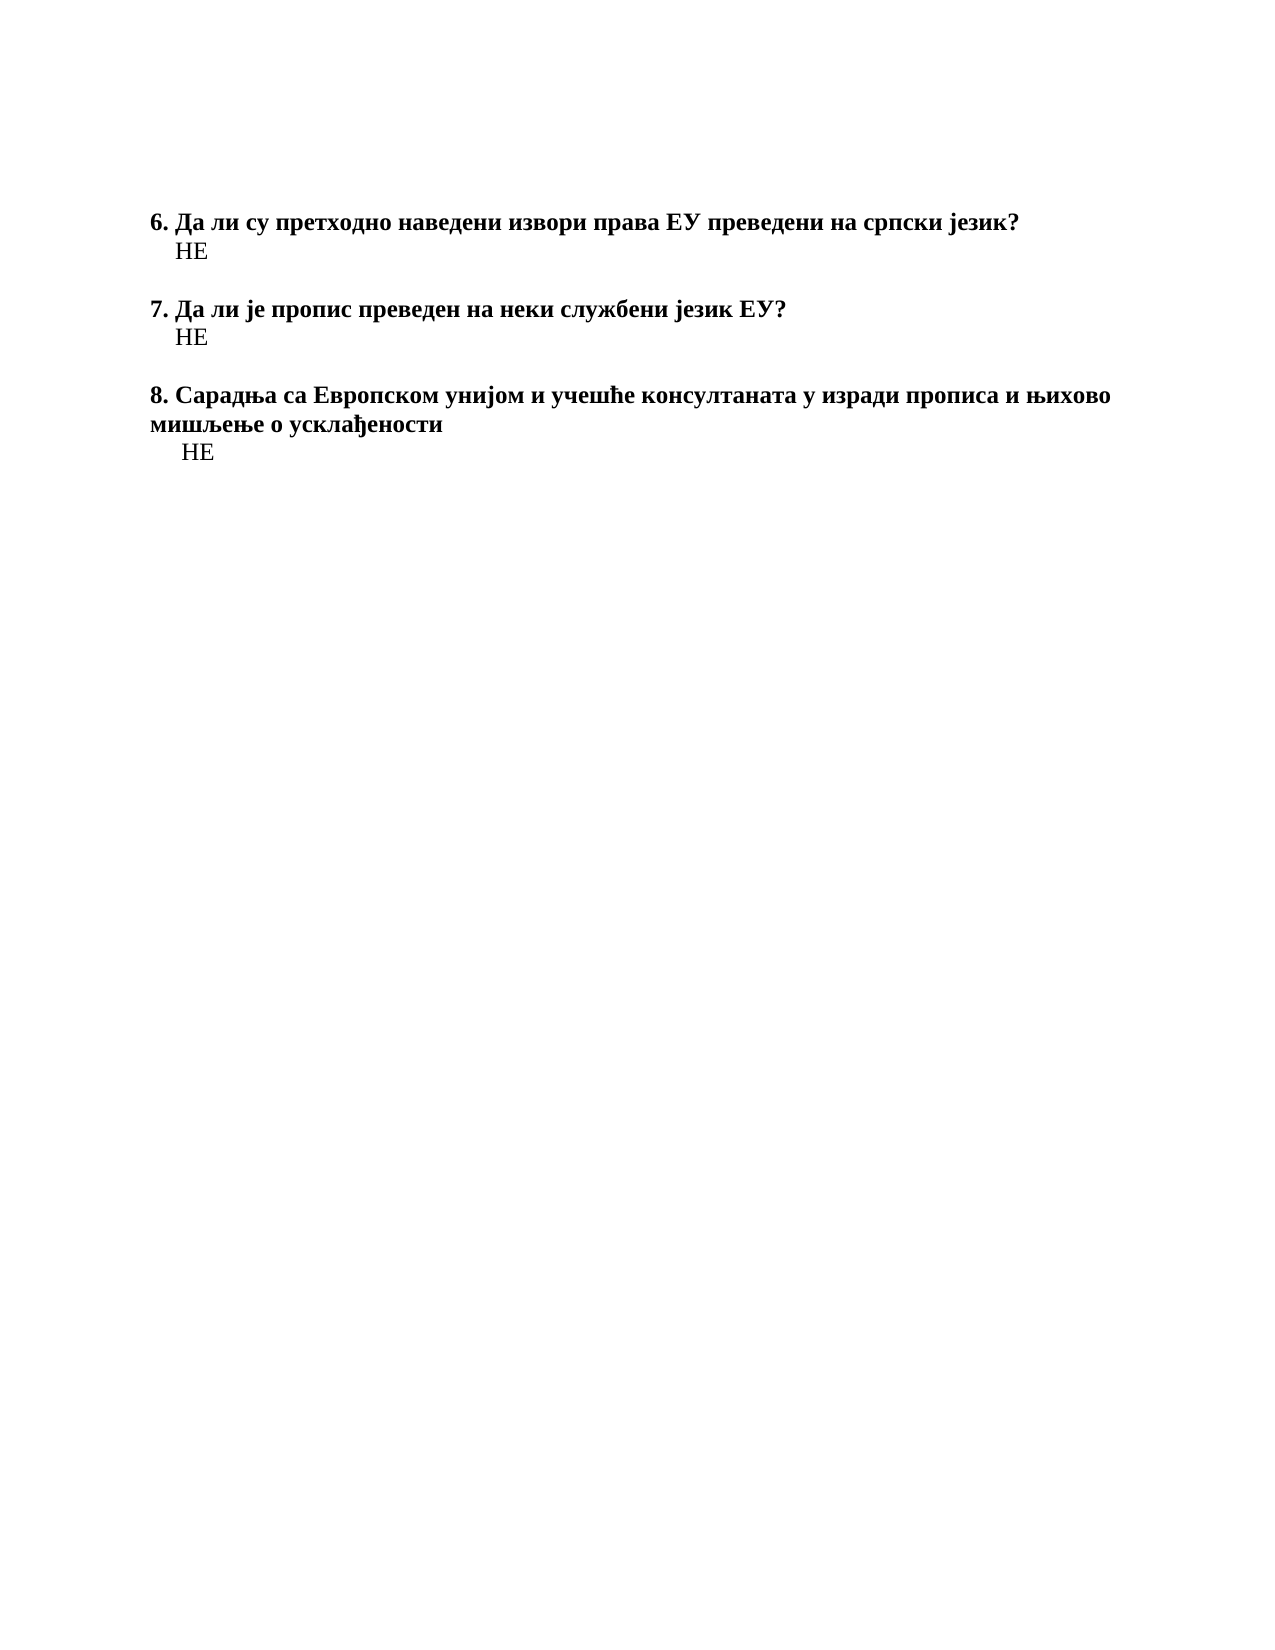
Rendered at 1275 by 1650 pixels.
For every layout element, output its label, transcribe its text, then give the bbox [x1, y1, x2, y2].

text 7. Да ли је пропис преведен на неки службени језик ЕУ? [150, 294, 1125, 322]
text НЕ [150, 437, 1125, 466]
text НЕ [150, 322, 1125, 351]
text 8. Сарадња са Европском унијом и учешће консултаната у изради прописа и њихово мишљење о усклађености [150, 380, 1125, 437]
text НЕ [150, 236, 1125, 265]
text 6. Да ли су претходно наведени извори права ЕУ преведени на српски језик? [150, 207, 1125, 236]
